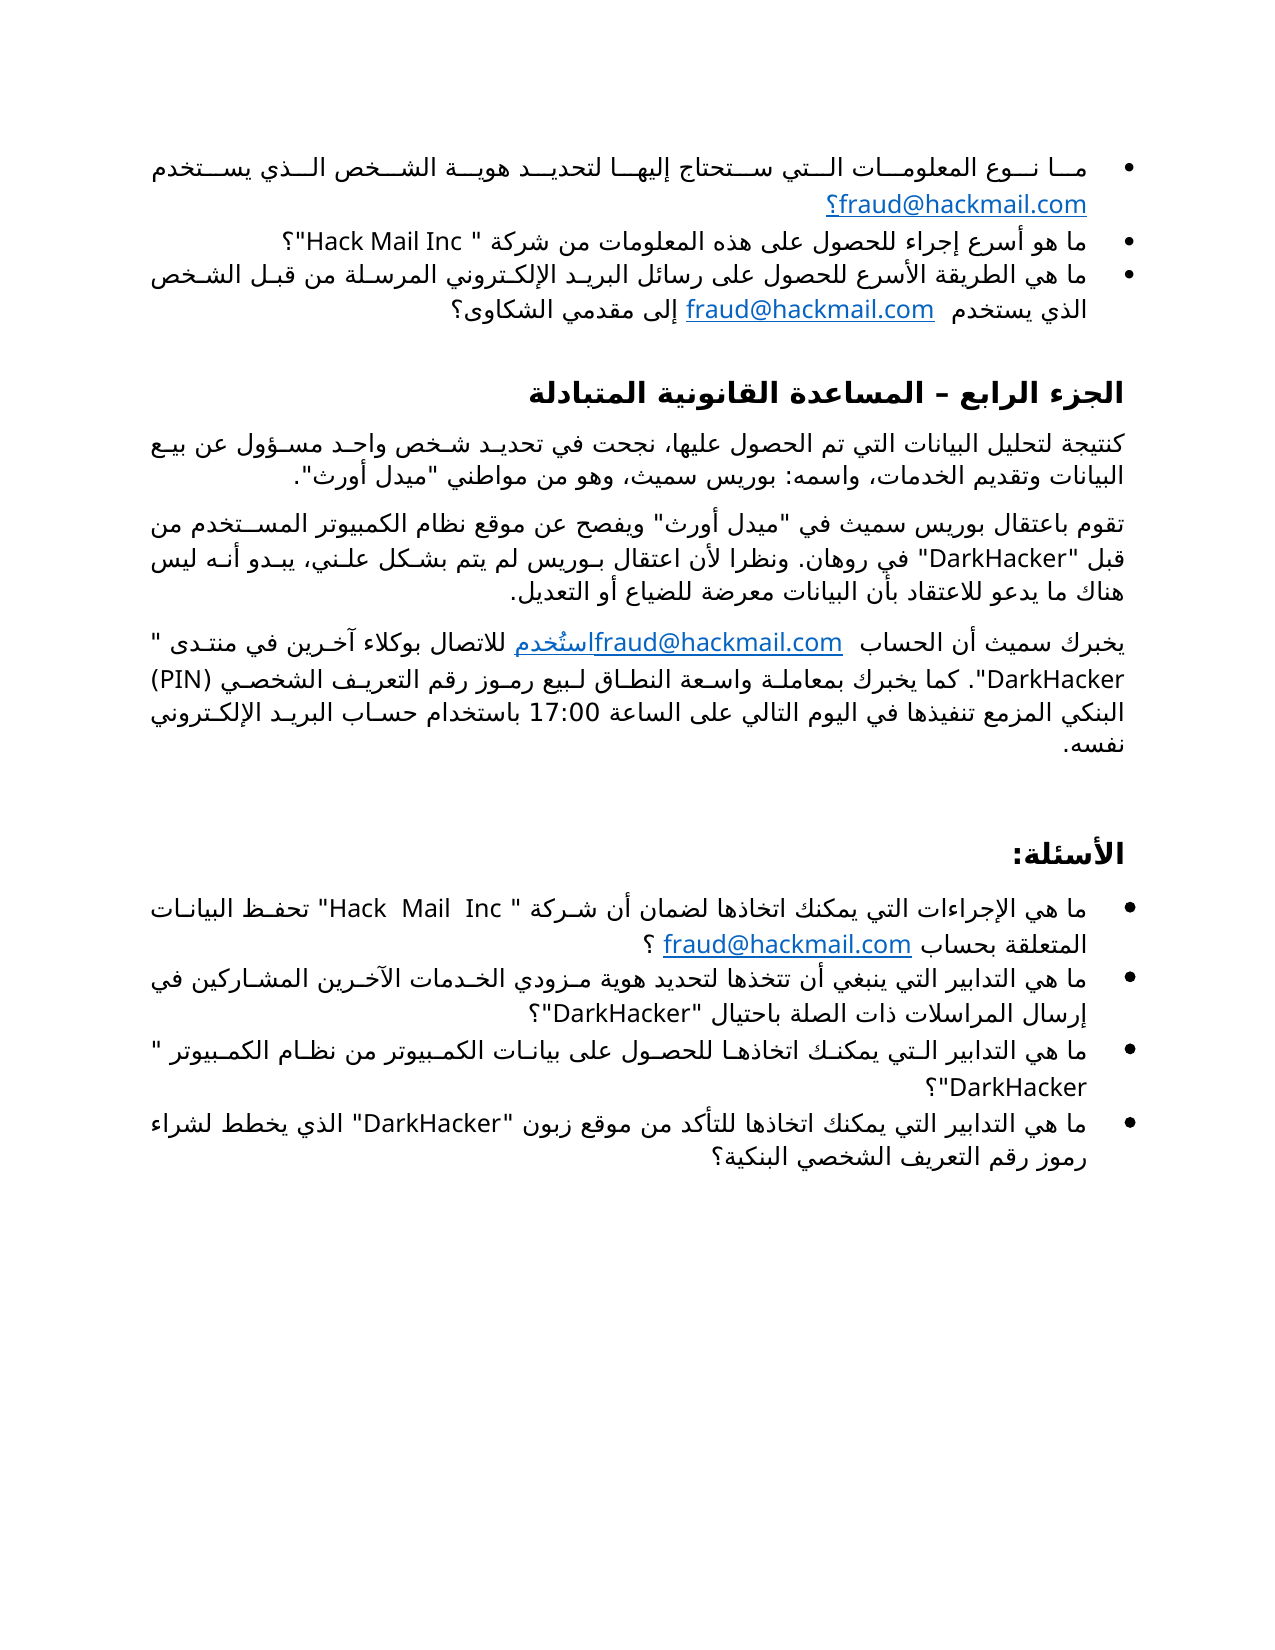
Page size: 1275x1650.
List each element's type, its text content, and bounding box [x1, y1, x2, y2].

text يخبرك سميث أن الحساب fraud@hackmail.comاستُخدم للاتصال بوكلاء آخرين في منتدى "DarkHacker". كما يخبرك بمعاملة واسعة النطاق لبيع رموز رقم التعريف الشخصي (PIN) البنكي المزمع تنفيذها في اليوم التالي على الساعة 17:00 باستخدام حساب البريد الإلكتروني نفسه. [150, 625, 1125, 759]
list ما هي الطريقة الأسرع للحصول على رسائل البريد الإلكتروني المرسلة من قبل الشخص الذي يستخدم fraud@hackmail.com إلى مقدمي الشكاوى؟ [150, 260, 1125, 326]
list ما هي التدابير التي يمكنك اتخاذها للحصول على بيانات الكمبيوتر من نظام الكمبيوتر "DarkHacker"؟ [150, 1032, 1125, 1103]
text الجزء الرابع – المساعدة القانونية المتبادلة [150, 376, 1125, 410]
list ما هي التدابير التي ينبغي أن تتخذها لتحديد هوية مزودي الخدمات الآخرين المشاركين في إرسال المراسلات ذات الصلة باحتيال "DarkHacker"؟ [150, 964, 1125, 1030]
list ما نوع المعلومات التي ستحتاج إليها لتحديد هوية الشخص الذي يستخدم fraud@hackmail.com؟ [150, 150, 1125, 221]
text الأسئلة: [150, 837, 1125, 871]
text تقوم باعتقال بوريس سميث في "ميدل أورث" ويفصح عن موقع نظام الكمبيوتر المستخدم من قبل "DarkHacker" في روهان. ونظرا لأن اعتقال بوريس لم يتم بشكل علني، يبدو أنه ليس هناك ما يدعو للاعتقاد بأن البيانات معرضة للضياع أو التعديل. [150, 509, 1125, 606]
list ما هي التدابير التي يمكنك اتخاذها للتأكد من موقع زبون "DarkHacker" الذي يخطط لشراء رموز رقم التعريف الشخصي البنكية؟ [150, 1106, 1125, 1171]
text كنتيجة لتحليل البيانات التي تم الحصول عليها، نجحت في تحديد شخص واحد مسؤول عن بيع البيانات وتقديم الخدمات، واسمه: بوريس سميث، وهو من مواطني "ميدل أورث". [150, 429, 1125, 490]
list ما هو أسرع إجراء للحصول على هذه المعلومات من شركة " Hack Mail Inc"؟ [150, 223, 1125, 258]
list ما هي الإجراءات التي يمكنك اتخاذها لضمان أن شركة " Hack Mail Inc" تحفظ البيانات المتعلقة بحساب fraud@hackmail.com ؟ [150, 891, 1125, 961]
